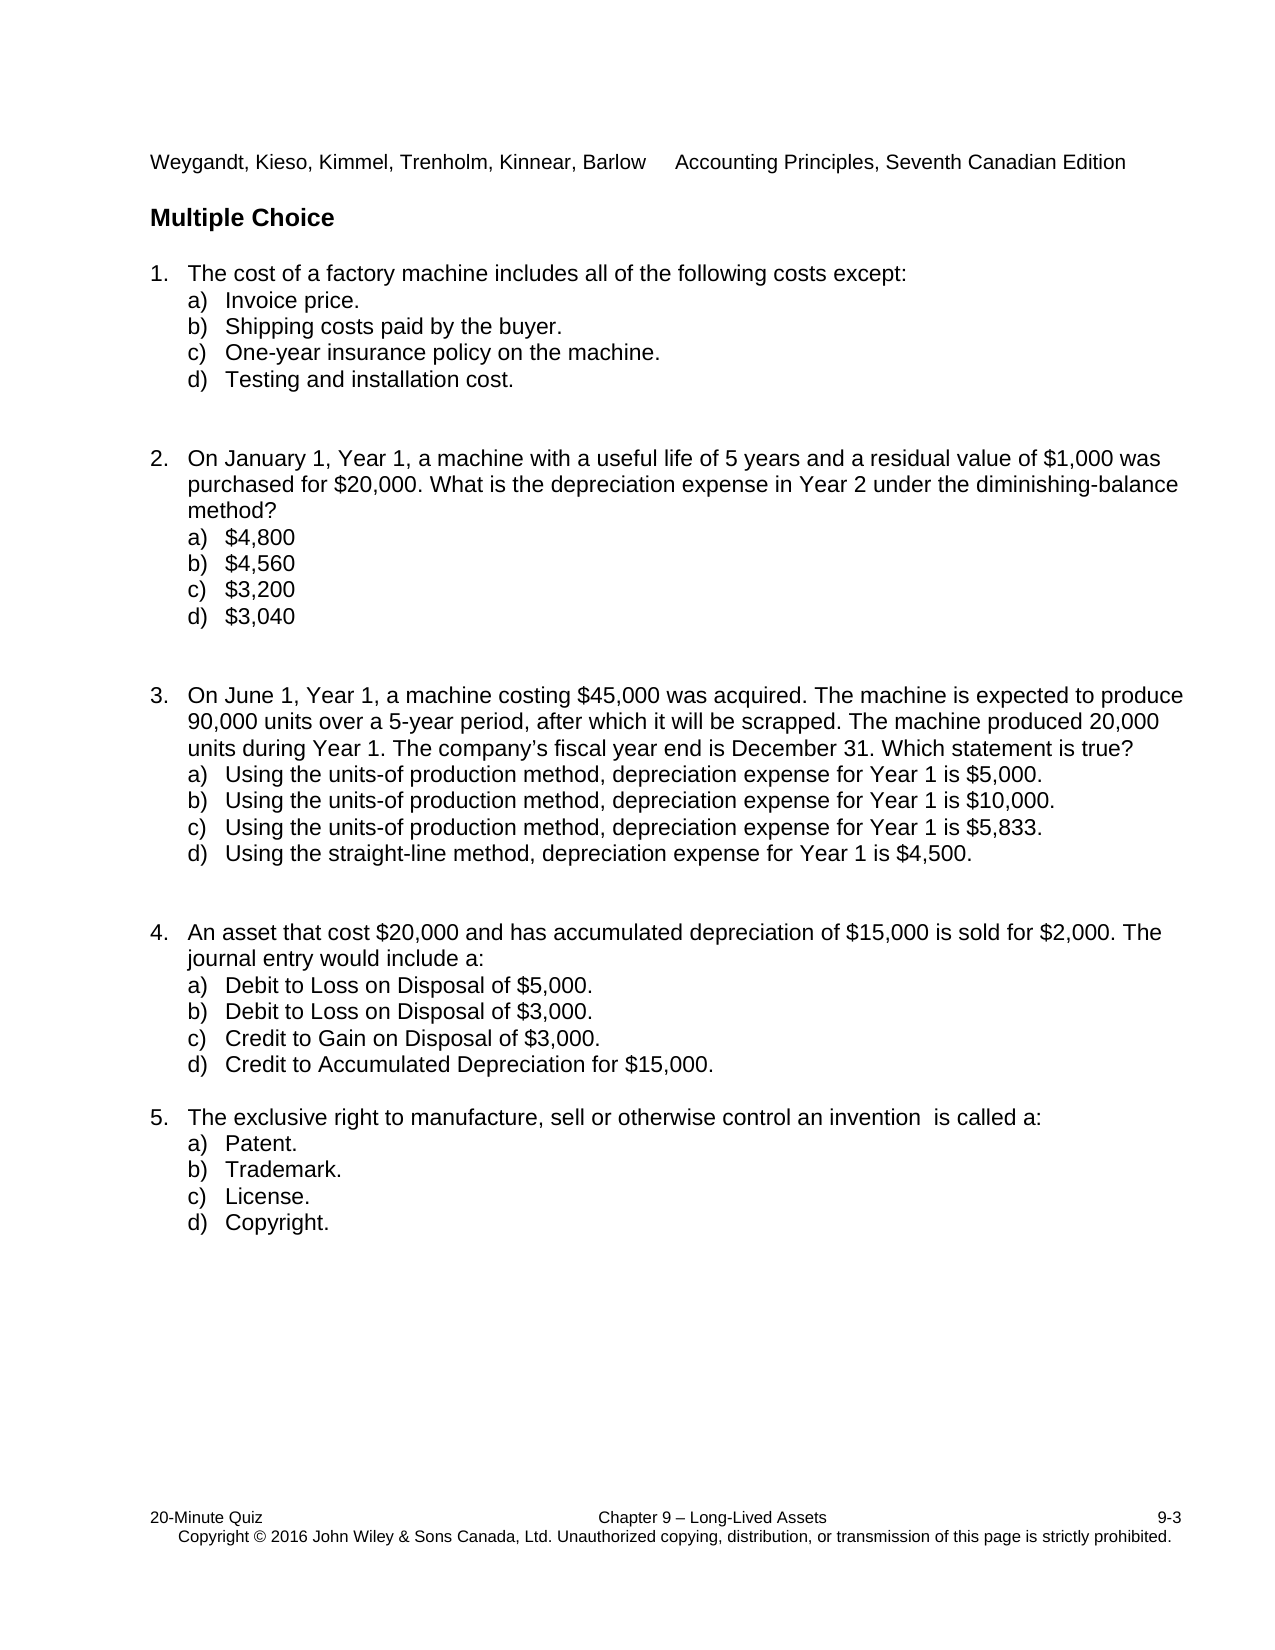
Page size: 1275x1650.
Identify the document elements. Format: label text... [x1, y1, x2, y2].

list $4,560 [187, 550, 1200, 576]
list Credit to Accumulated Depreciation for $15,000. [187, 1051, 1200, 1077]
list Invoice price. [187, 287, 1200, 313]
text 5. The exclusive right to manufacture, sell or otherwise control an invention is called a: [150, 1103, 1200, 1130]
list Using the units-of production method, depreciation expense for Year 1 is $5,000. [187, 761, 1200, 787]
list Debit to Loss on Disposal of $3,000. [187, 998, 1200, 1024]
list $3,040 [187, 603, 1200, 629]
list Debit to Loss on Disposal of $5,000. [187, 972, 1200, 998]
list License. [187, 1183, 1200, 1209]
list Testing and installation cost. [187, 366, 1200, 392]
list Using the straight-line method, depreciation expense for Year 1 is $4,500. [187, 840, 1200, 866]
list $4,800 [187, 524, 1200, 550]
text 4. An asset that cost $20,000 and has accumulated depreciation of $15,000 is sold for $2,000. The journal entry would include a: [150, 919, 1200, 972]
list Using the units-of production method, depreciation expense for Year 1 is $10,000. [187, 787, 1200, 814]
list Using the units-of production method, depreciation expense for Year 1 is $5,833. [187, 814, 1200, 840]
list One-year insurance policy on the machine. [187, 339, 1200, 366]
text 3. On June 1, Year 1, a machine costing $45,000 was acquired. The machine is expected to produce 90,000 units over a 5-year period, after which it will be scrapped. The machine produced 20,000 units during Year 1. The company’s fiscal year end is December 31. Which statement is true? [150, 682, 1200, 761]
list Trademark. [187, 1156, 1200, 1183]
list Patent. [187, 1130, 1200, 1156]
list Credit to Gain on Disposal of $3,000. [187, 1024, 1200, 1051]
list Copyright. [187, 1209, 1200, 1235]
list $3,200 [187, 576, 1200, 603]
text Multiple Choice [150, 203, 1200, 231]
list Shipping costs paid by the buyer. [187, 313, 1200, 339]
text 1. The cost of a factory machine includes all of the following costs except: [150, 260, 1200, 287]
text 2. On January 1, Year 1, a machine with a useful life of 5 years and a residual value of $1,000 was purchased for $20,000. What is the depreciation expense in Year 2 under the diminishing-balance method? [150, 445, 1200, 524]
